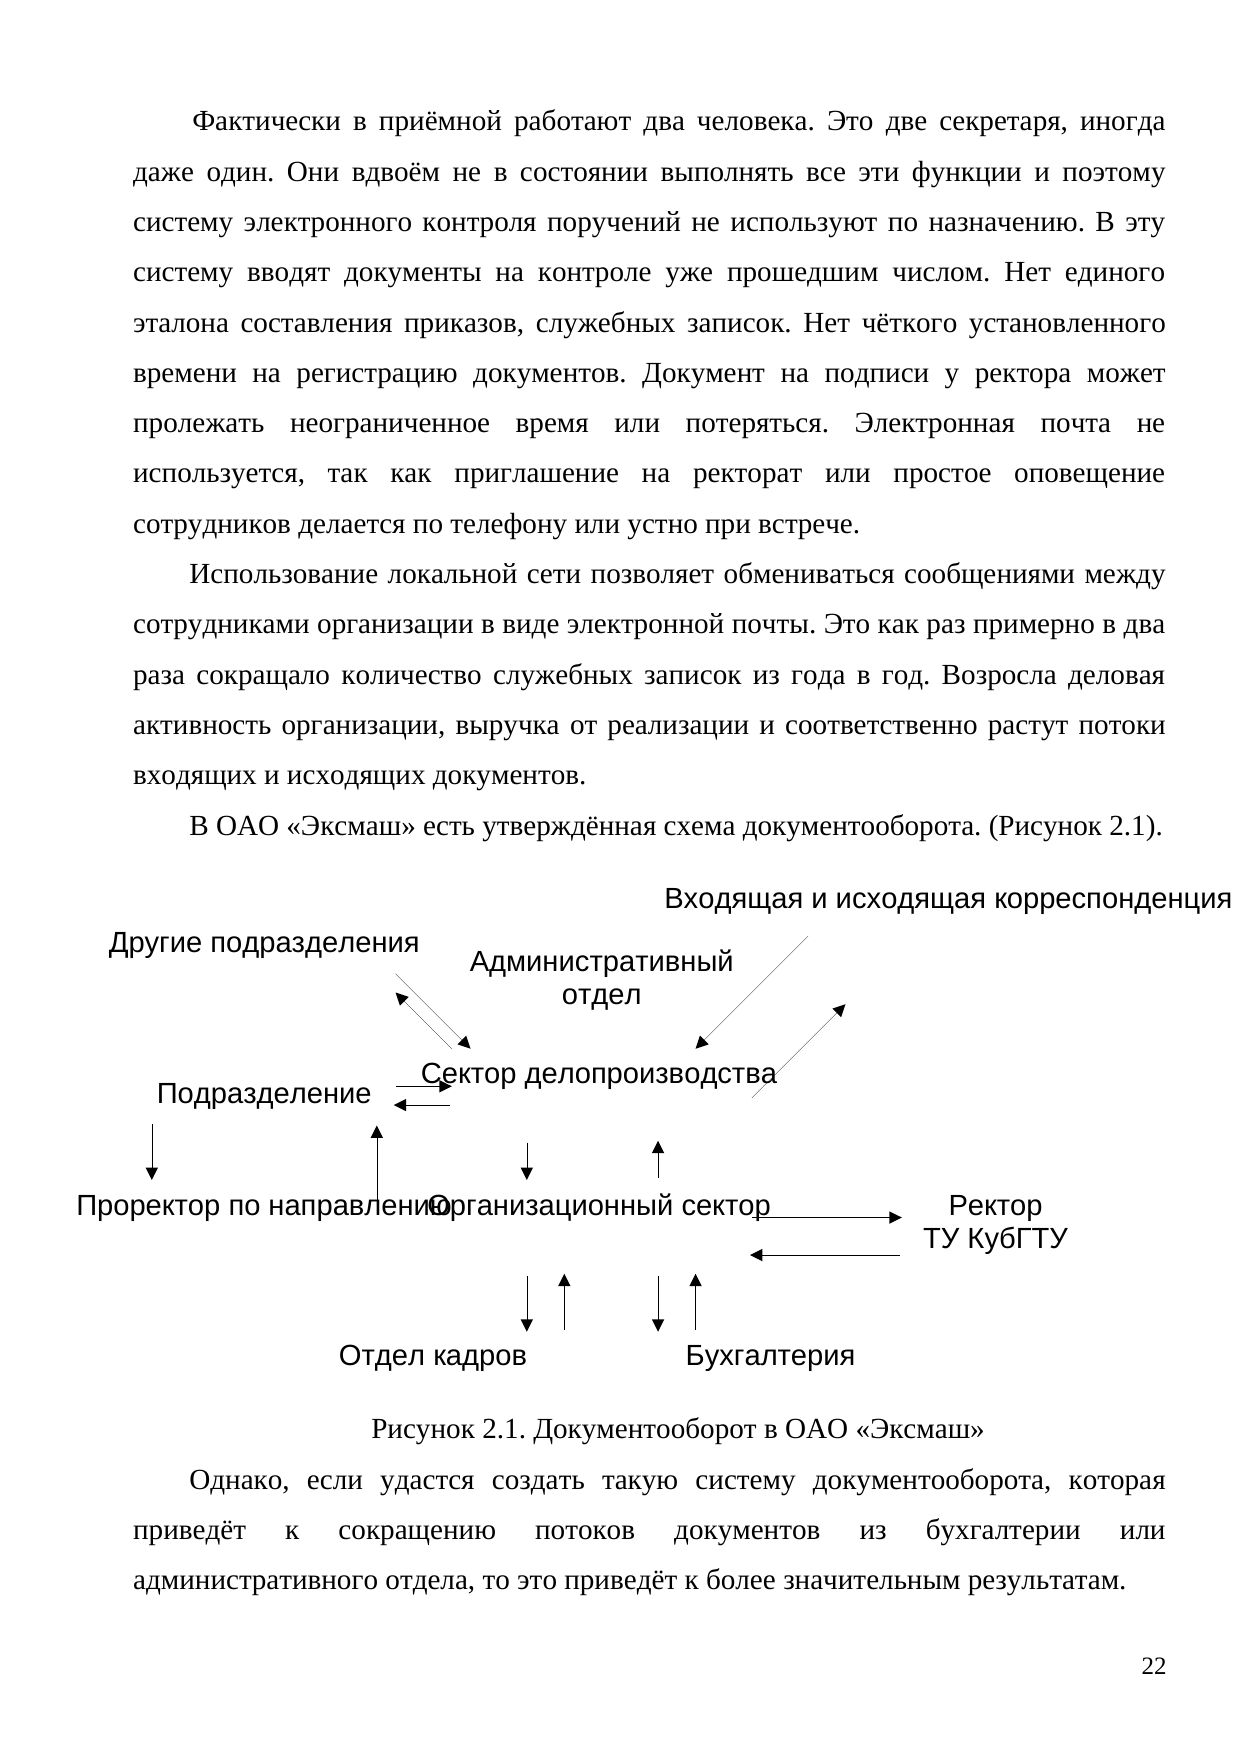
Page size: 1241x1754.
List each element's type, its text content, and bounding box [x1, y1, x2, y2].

text Рисунок 2.1. Документооборот в ОАО «Эксмаш» [133, 1412, 1167, 1445]
text Фактически в приёмной работают два человека. Это две секретаря, иногда даже один. Они вдвоём не в состоянии выполнять все эти функции и поэтому систему электронного контроля поручений не используют по назначению. В эту систему вводят документы на контроле уже прошедшим числом. Нет единого эталона составления приказов, служебных записок. Нет чёткого установленного времени на регистрацию документов. Документ на подписи у ректора может пролежать неограниченное время или потеряться. Электронная почта не используется, так как приглашение на ректорат или простое оповещение сотрудников делается по телефону или устно при встрече. [133, 103, 1167, 539]
text В ОАО «Эксмаш» есть утверждённая схема документооборота. (Рисунок 2.1). [133, 808, 1167, 841]
text Однако, если удастся создать такую систему документооборота, которая приведёт к сокращению потоков документов из бухгалтерии или административного отдела, то это приведёт к более значительным результатам. [133, 1462, 1167, 1596]
text Использование локальной сети позволяет обмениваться сообщениями между сотрудниками организации в виде электронной почты. Это как раз примерно в два раза сокращало количество служебных записок из года в год. Возросла деловая активность организации, выручка от реализации и соответственно растут потоки входящих и исходящих документов. [133, 556, 1167, 791]
